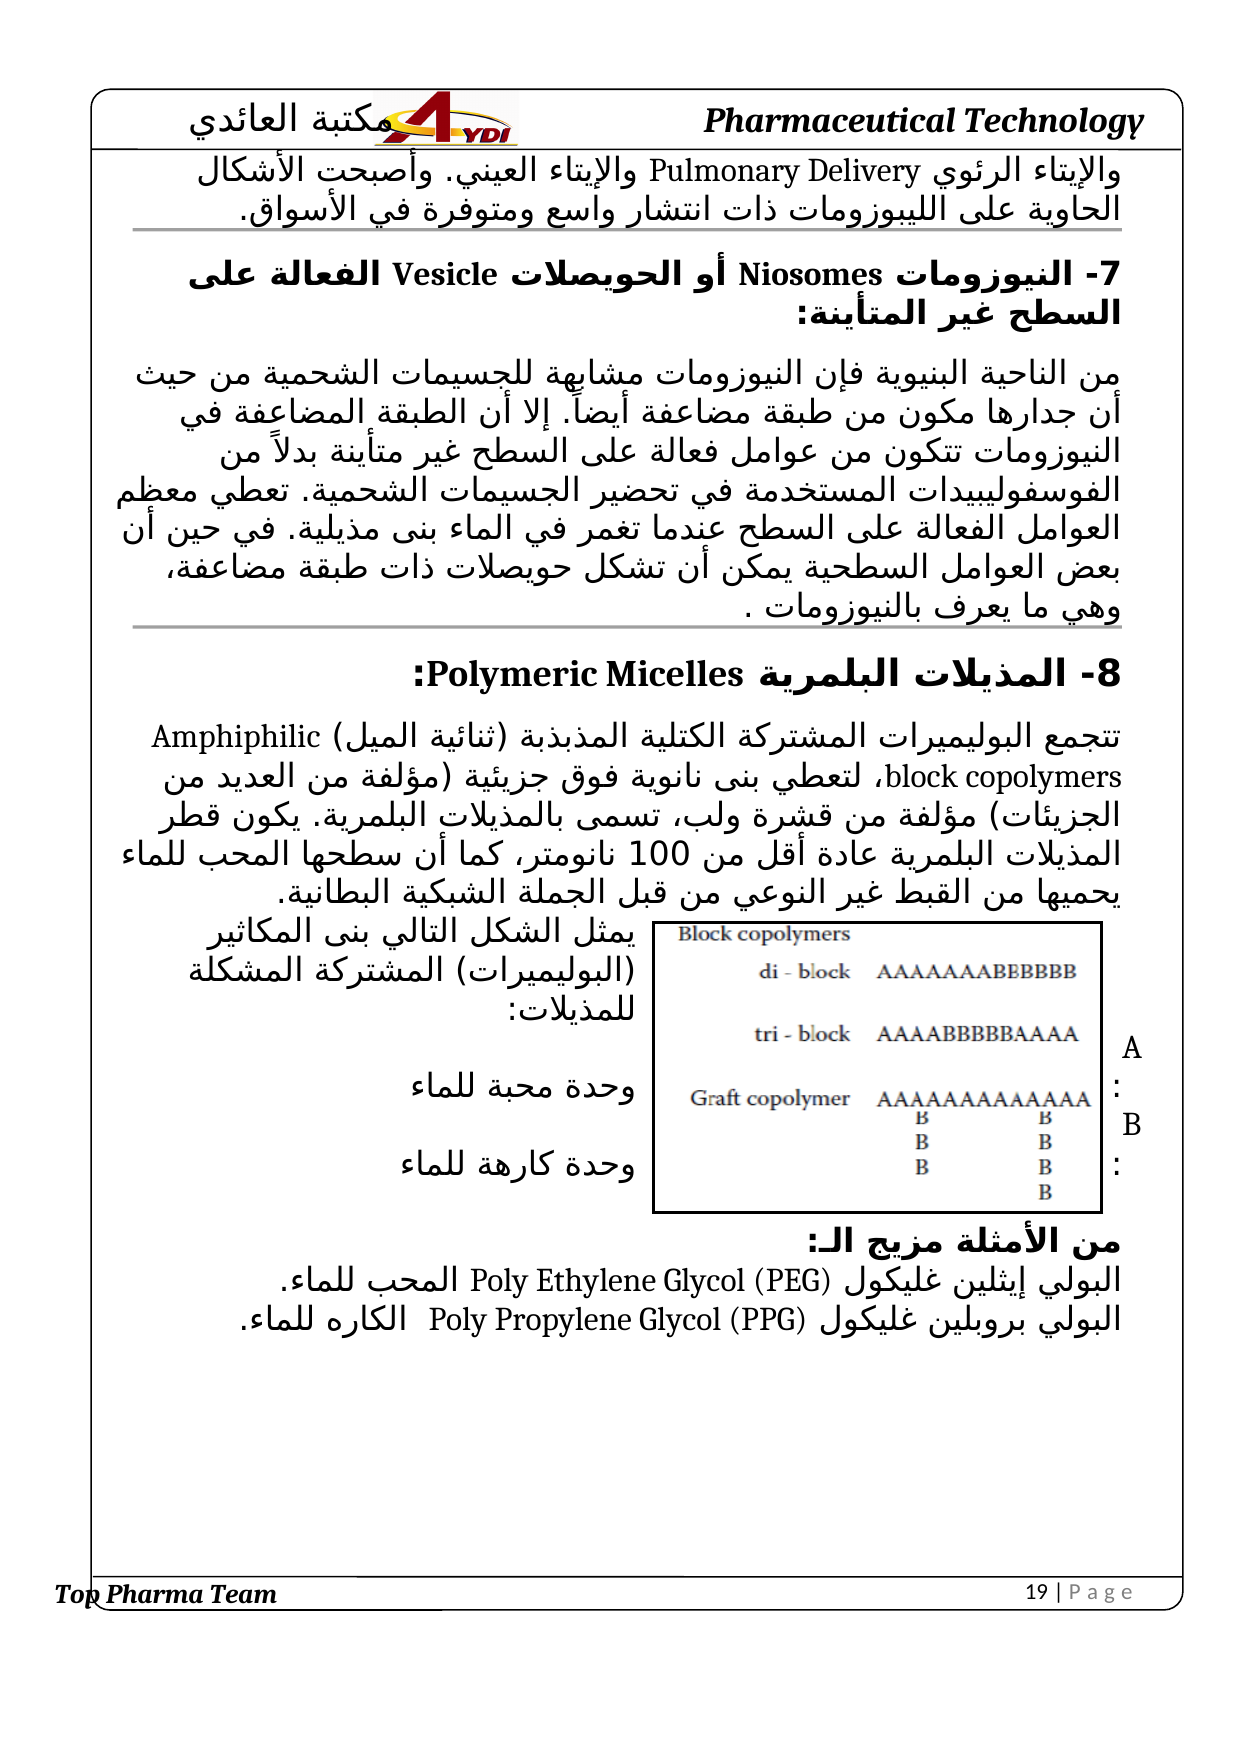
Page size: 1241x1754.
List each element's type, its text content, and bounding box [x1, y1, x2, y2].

text البولي إيثلين غليكول Poly Ethylene Glycol (PEG) المحب للماء. [114, 1260, 1122, 1299]
text تتجمع البوليميرات المشتركة الكتلية المذبذبة (ثنائية الميل) Amphiphilic block copolymers، لتعطي بنى نانوية فوق جزيئية (مؤلفة من العديد من الجزيئات) مؤلفة من قشرة ولب، تسمى بالمذيلات البلمرية. يكون قطر المذيلات البلمرية عادة أقل من 100 نانومتر، كما أن سطحها المحب للماء يحميها من القبط غير النوعي من قبل الجملة الشبكية البطانية. [114, 717, 1122, 912]
text 7- النيوزومات Niosomes أو الحويصلات Vesicle الفعالة على السطح غير المتأينة: [114, 254, 1122, 333]
text B: وحدة كارهة للماء [1103, 1106, 1122, 1183]
text A: وحدة محبة للماء [1103, 1028, 1122, 1106]
text من الأمثلة مزيج الـ: [114, 1221, 1122, 1260]
text من الناحية البنيوية فإن النيوزومات مشابهة للجسيمات الشحمية من حيث أن جدارها مكون من طبقة مضاعفة أيضاً. إلا أن الطبقة المضاعفة في النيوزومات تتكون من عوامل فعالة على السطح غير متأينة بدلاً من الفوسفوليبيدات المستخدمة في تحضير الجسيمات الشحمية. تعطي معظم العوامل الفعالة على السطح عندما تغمر في الماء بنى مذيلية. في حين أن بعض العوامل السطحية يمكن أن تشكل حويصلات ذات طبقة مضاعفة، وهي ما يعرف بالنيوزومات . [114, 353, 1122, 625]
text A: وحدة محبة للماء [114, 1028, 652, 1106]
text يمثل الشكل التالي بنى المكاثير (البوليميرات) المشتركة المشكلة للمذيلات: [114, 912, 1122, 1028]
text 8- المذيلات البلمرية Polymeric Micelles: [114, 652, 1122, 696]
text البولي بروبلين غليكول Poly Propylene Glycol (PPG) الكاره للماء. [114, 1299, 1122, 1338]
text B: وحدة كارهة للماء [114, 1106, 652, 1183]
picture [372, 91, 520, 148]
picture [655, 924, 1100, 1211]
